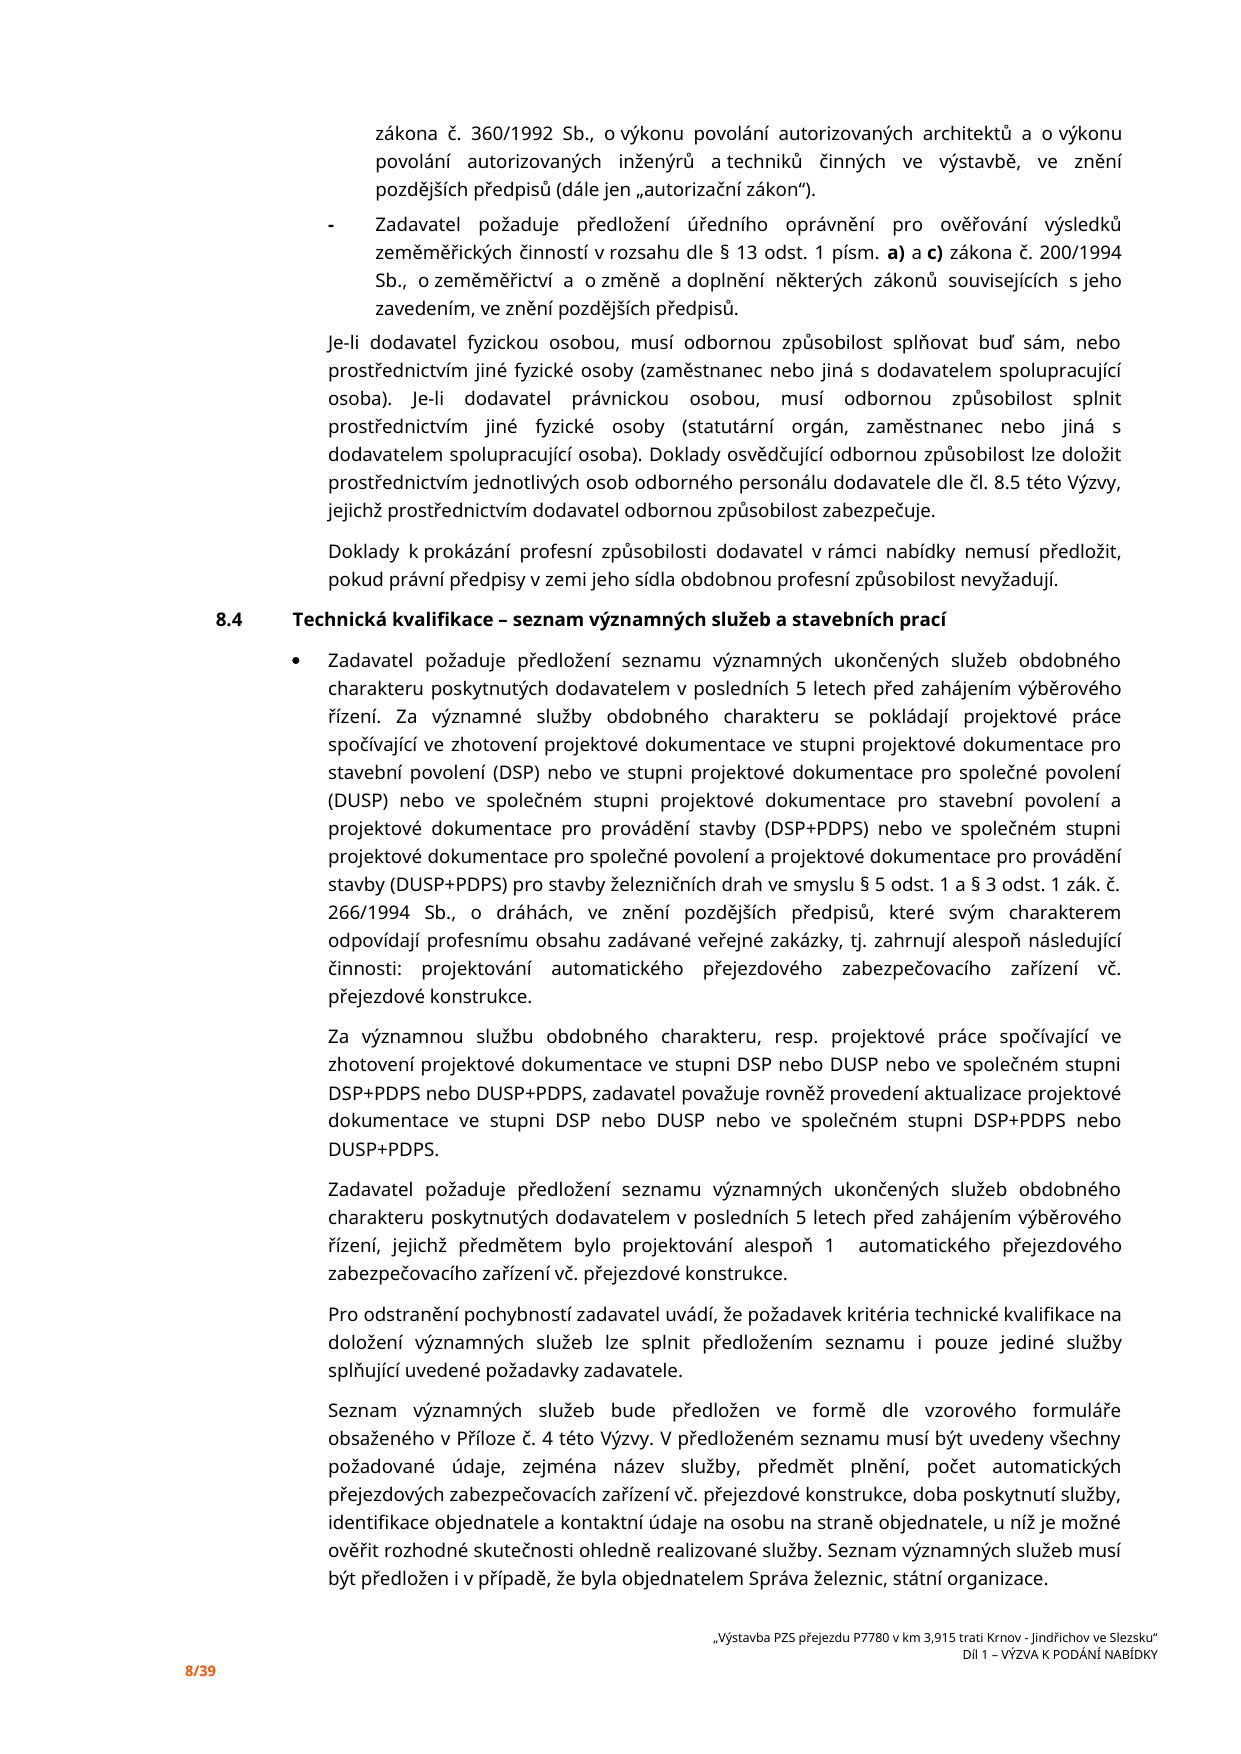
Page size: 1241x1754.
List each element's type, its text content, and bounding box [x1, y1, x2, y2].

text Zadavatel požaduje předložení seznamu významných ukončených služeb obdobného charakteru poskytnutých dodavatelem v posledních 5 letech před zahájením výběrového řízení. Za významné služby obdobného charakteru se pokládají projektové práce spočívající ve zhotovení projektové dokumentace ve stupni projektové dokumentace pro stavební povolení (DSP) nebo ve stupni projektové dokumentace pro společné povolení (DUSP) nebo ve společném stupni projektové dokumentace pro stavební povolení a projektové dokumentace pro provádění stavby (DSP+PDPS) nebo ve společném stupni projektové dokumentace pro společné povolení a projektové dokumentace pro provádění stavby (DUSP+PDPS) pro stavby železničních drah ve smyslu § 5 odst. 1 a § 3 odst. 1 zák. č. 266/1994 Sb., o dráhách, ve znění pozdějších předpisů, které svým charakterem odpovídají profesnímu obsahu zadávané veřejné zakázky, tj. zahrnují alespoň následující činnosti: projektování automatického přejezdového zabezpečovacího zařízení vč. přejezdové konstrukce. [292, 647, 1122, 1009]
text Za významnou službu obdobného charakteru, resp. projektové práce spočívající ve zhotovení projektové dokumentace ve stupni DSP nebo DUSP nebo ve společném stupni DSP+PDPS nebo DUSP+PDPS, zadavatel považuje rovněž provedení aktualizace projektové dokumentace ve stupni DSP nebo DUSP nebo ve společném stupni DSP+PDPS nebo DUSP+PDPS. [328, 1024, 1122, 1161]
text Technická kvalifikace – seznam významných služeb a stavebních prací [216, 606, 1122, 632]
text Pro odstranění pochybností zadavatel uvádí, že požadavek kritéria technické kvalifikace na doložení významných služeb lze splnit předložením seznamu i pouze jediné služby splňující uvedené požadavky zadavatele. [328, 1301, 1122, 1382]
text Seznam významných služeb bude předložen ve formě dle vzorového formuláře obsaženého v Příloze č. 4 této Výzvy. V předloženém seznamu musí být uvedeny všechny požadované údaje, zejména název služby, předmět plnění, počet automatických přejezdových zabezpečovacích zařízení vč. přejezdové konstrukce, doba poskytnutí služby, identifikace objednatele a kontaktní údaje na osobu na straně objednatele, u níž je možné ověřit rozhodné skutečnosti ohledně realizované služby. Seznam významných služeb musí být předložen i v případě, že byla objednatelem Správa železnic, státní organizace. [328, 1397, 1122, 1591]
text Je-li dodavatel fyzickou osobou, musí odbornou způsobilost splňovat buď sám, nebo prostřednictvím jiné fyzické osoby (zaměstnanec nebo jiná s dodavatelem spolupracující osoba). Je-li dodavatel právnickou osobou, musí odbornou způsobilost splnit prostřednictvím jiné fyzické osoby (statutární orgán, zaměstnanec nebo jiná s dodavatelem spolupracující osoba). Doklady osvědčující odbornou způsobilost lze doložit prostřednictvím jednotlivých osob odborného personálu dodavatele dle čl. 8.5 této Výzvy, jejichž prostřednictvím dodavatel odbornou způsobilost zabezpečuje. [328, 329, 1122, 523]
list zákona č. 360/1992 Sb., o výkonu povolání autorizovaných architektů a o výkonu povolání autorizovaných inženýrů a techniků činných ve výstavbě, ve znění pozdějších předpisů (dále jen „autorizační zákon“). [375, 121, 1122, 202]
text Doklady k prokázání profesní způsobilosti dodavatel v rámci nabídky nemusí předložit, pokud právní předpisy v zemi jeho sídla obdobnou profesní způsobilost nevyžadují. [328, 538, 1122, 591]
text Zadavatel požaduje předložení seznamu významných ukončených služeb obdobného charakteru poskytnutých dodavatelem v posledních 5 letech před zahájením výběrového řízení, jejichž předmětem bylo projektování alespoň 1 automatického přejezdového zabezpečovacího zařízení vč. přejezdové konstrukce. [328, 1176, 1122, 1286]
text Zadavatel požaduje předložení úředního oprávnění pro ověřování výsledků zeměměřických činností v rozsahu dle § 13 odst. 1 písm. a) a c) zákona č. 200/1994 Sb., o zeměměřictví a o změně a doplnění některých zákonů souvisejících s jeho zavedením, ve znění pozdějších předpisů. [328, 211, 1122, 321]
